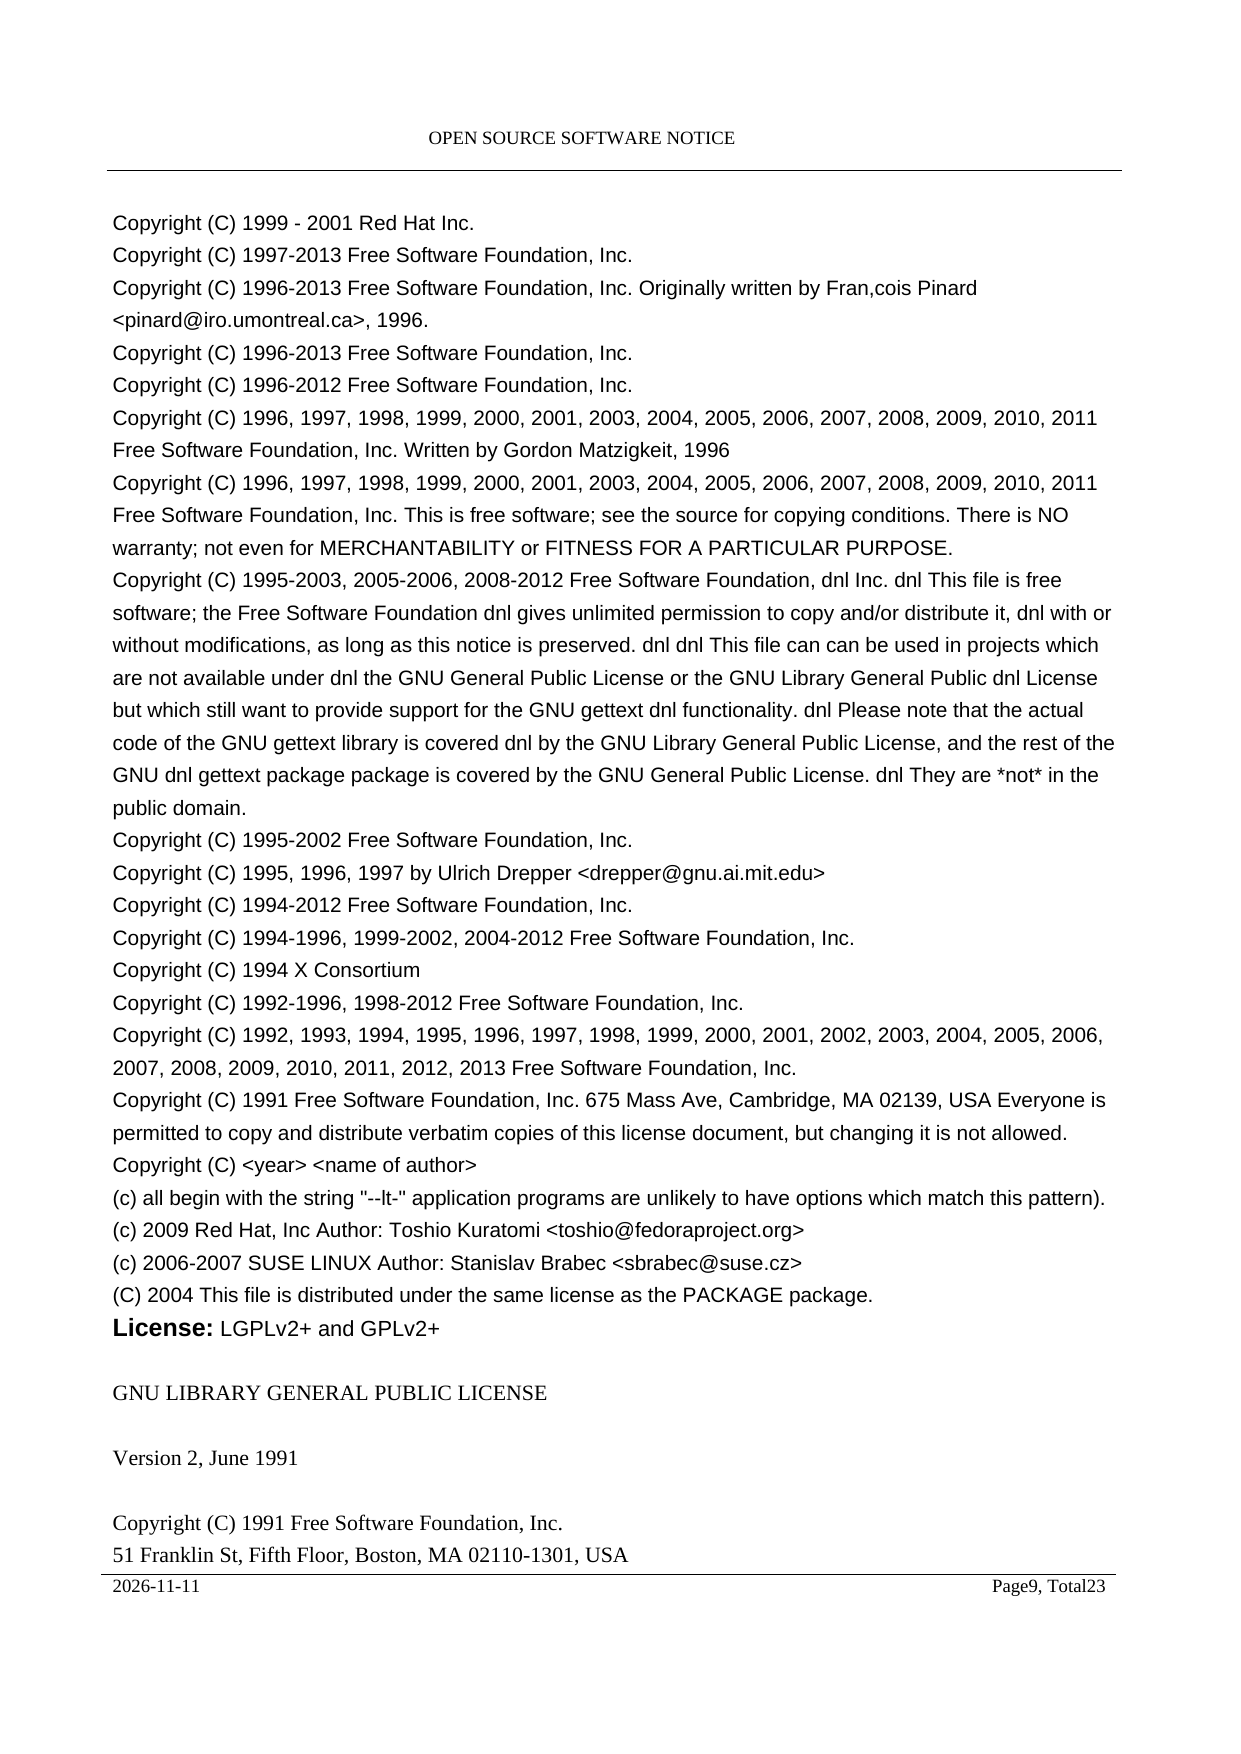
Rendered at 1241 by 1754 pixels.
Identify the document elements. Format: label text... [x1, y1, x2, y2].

text Copyright (C) 1994-2012 Free Software Foundation, Inc. [112, 889, 1128, 921]
text Copyright (C) 1992, 1993, 1994, 1995, 1996, 1997, 1998, 1999, 2000, 2001, 2002, 2003, 2004, 2005, 2006, 2007, 2008, 2009, 2010, 2011, 2012, 2013 Free Software Foundation, Inc. [112, 1019, 1128, 1084]
text Copyright (C) 1995, 1996, 1997 by Ulrich Drepper <drepper@gnu.ai.mit.edu> [112, 856, 1128, 889]
text Copyright (C) 1996, 1997, 1998, 1999, 2000, 2001, 2003, 2004, 2005, 2006, 2007, 2008, 2009, 2010, 2011 Free Software Foundation, Inc. Written by Gordon Matzigkeit, 1996 [112, 401, 1128, 466]
text Copyright (C) 1999 - 2001 Red Hat Inc. [112, 206, 1128, 239]
text Copyright (C) 1996-2013 Free Software Foundation, Inc. Originally written by Fran,cois Pinard <pinard@iro.umontreal.ca>, 1996. [112, 271, 1128, 336]
text (c) 2009 Red Hat, Inc Author: Toshio Kuratomi <toshio@fedoraproject.org> [112, 1214, 1128, 1246]
text Copyright (C) 1994 X Consortium [112, 954, 1128, 986]
text Copyright (C) 1994-1996, 1999-2002, 2004-2012 Free Software Foundation, Inc. [112, 921, 1128, 954]
text (c) all begin with the string "--lt-" application programs are unlikely to have options which match this pattern). [112, 1181, 1128, 1214]
text Copyright (C) 1997-2013 Free Software Foundation, Inc. [112, 239, 1128, 271]
text Copyright (C) 1996-2013 Free Software Foundation, Inc. [112, 336, 1128, 369]
text Copyright (C) 1991 Free Software Foundation, Inc. 675 Mass Ave, Cambridge, MA 02139, USA Everyone is permitted to copy and distribute verbatim copies of this license document, but changing it is not allowed. [112, 1084, 1128, 1149]
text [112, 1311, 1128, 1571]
text Copyright (C) 1996-2012 Free Software Foundation, Inc. [112, 369, 1128, 401]
text (C) 2004 This file is distributed under the same license as the PACKAGE package. [112, 1279, 1128, 1311]
text Copyright (C) 1995-2003, 2005-2006, 2008-2012 Free Software Foundation, dnl Inc. dnl This file is free software; the Free Software Foundation dnl gives unlimited permission to copy and/or distribute it, dnl with or without modifications, as long as this notice is preserved. dnl dnl This file can can be used in projects which are not available under dnl the GNU General Public License or the GNU Library General Public dnl License but which still want to provide support for the GNU gettext dnl functionality. dnl Please note that the actual code of the GNU gettext library is covered dnl by the GNU Library General Public License, and the rest of the GNU dnl gettext package package is covered by the GNU General Public License. dnl They are *not* in the public domain. [112, 564, 1128, 824]
text (c) 2006-2007 SUSE LINUX Author: Stanislav Brabec <sbrabec@suse.cz> [112, 1246, 1128, 1279]
text Copyright (C) 1996, 1997, 1998, 1999, 2000, 2001, 2003, 2004, 2005, 2006, 2007, 2008, 2009, 2010, 2011 Free Software Foundation, Inc. This is free software; see the source for copying conditions. There is NO warranty; not even for MERCHANTABILITY or FITNESS FOR A PARTICULAR PURPOSE. [112, 466, 1128, 564]
text Copyright (C) 1995-2002 Free Software Foundation, Inc. [112, 824, 1128, 856]
text Copyright (C) 1992-1996, 1998-2012 Free Software Foundation, Inc. [112, 986, 1128, 1019]
text Copyright (C) <year> <name of author> [112, 1149, 1128, 1181]
